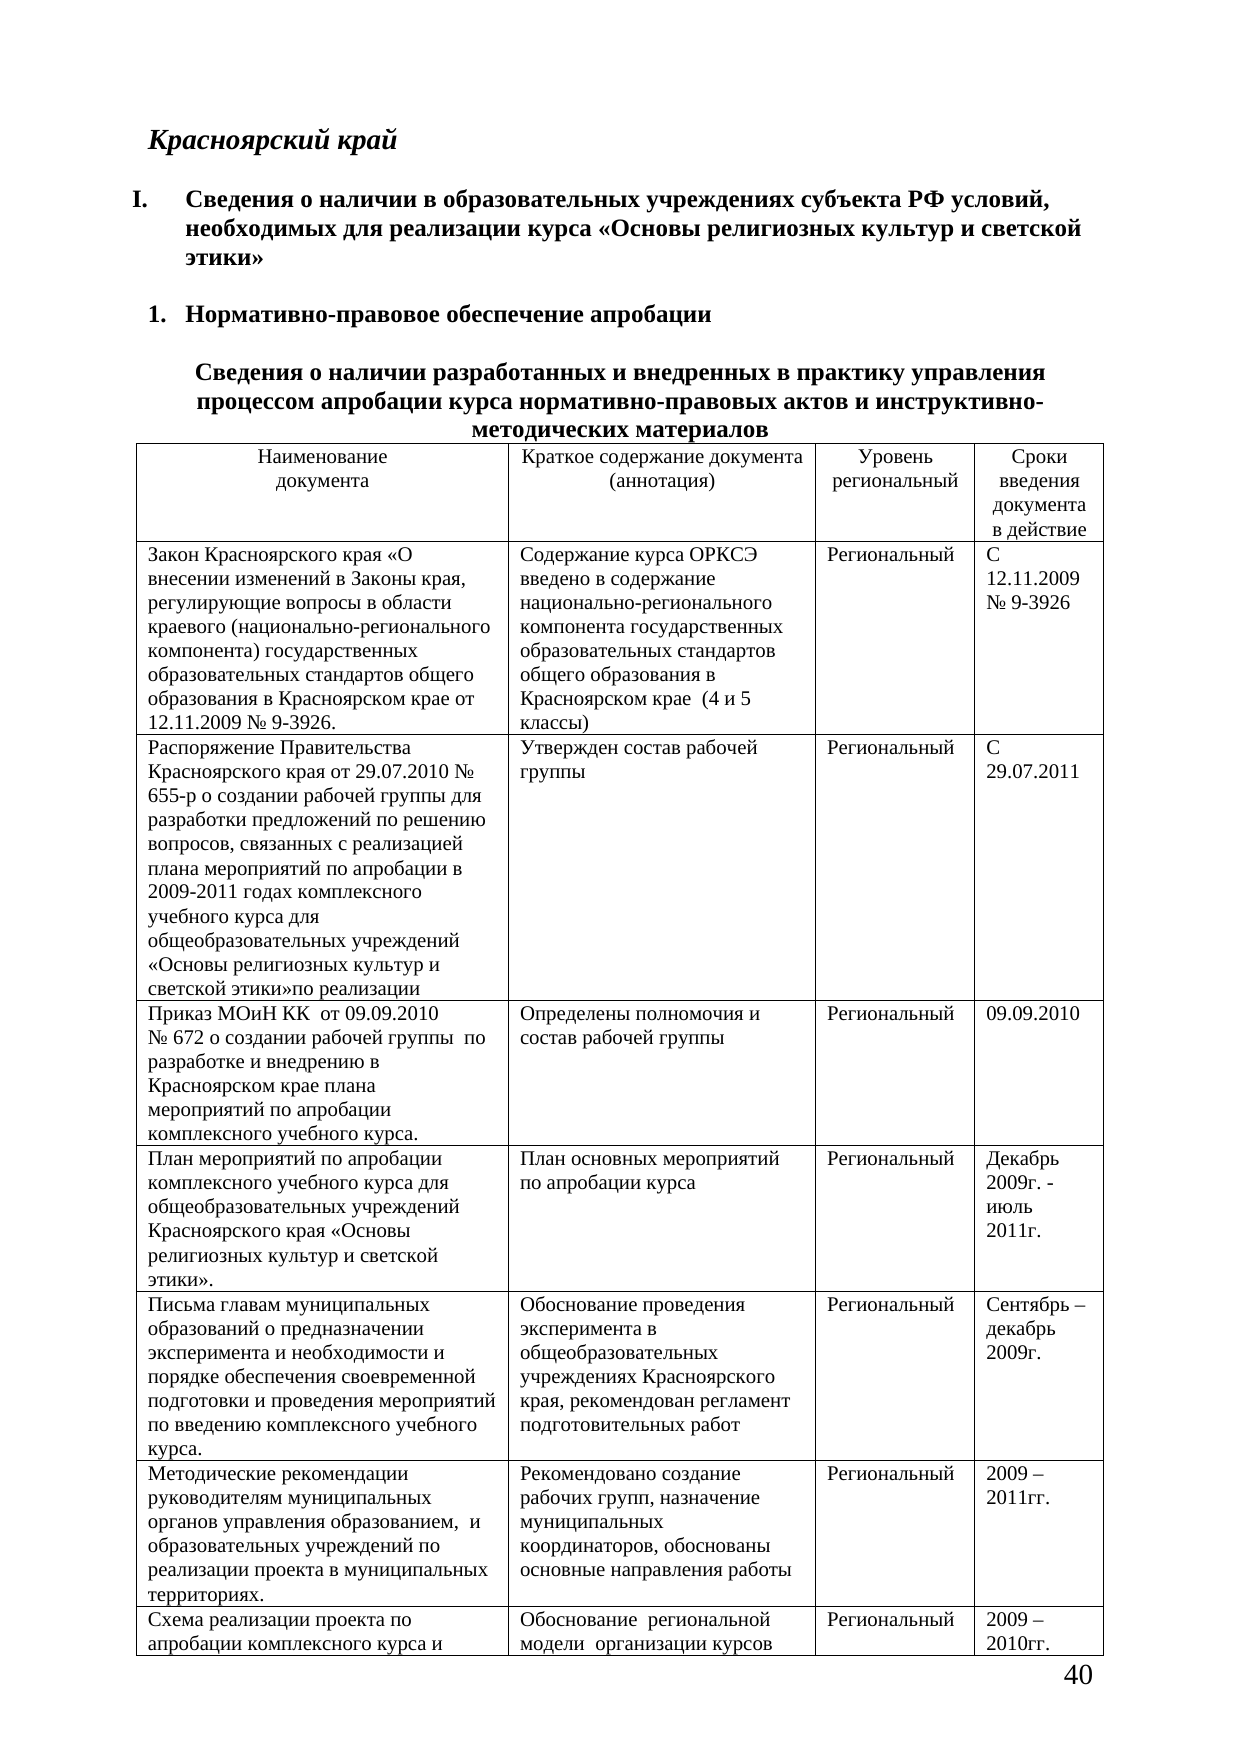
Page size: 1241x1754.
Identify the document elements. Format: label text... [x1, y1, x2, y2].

table_cell Региональный [816, 735, 974, 1000]
table_cell Региональный [816, 1146, 974, 1291]
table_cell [509, 1607, 815, 1655]
table_cell С 29.07.2011 [975, 735, 1103, 1000]
list Сведения о наличии в образовательных учреждениях субъекта РФ условий, необходимых для реализации курса «Основы религиозных культур и светской этики» [148, 184, 1093, 271]
table_cell Сентябрь – декабрь 2009г. [975, 1292, 1103, 1460]
text Сведения о наличии разработанных и внедренных в практику управления процессом апробации курса нормативно-правовых актов и инструктивно- методических материалов [148, 357, 1093, 443]
table_cell Распоряжение Правительства Красноярского края от 29.07.2010 № 655-р о создании рабочей группы для разработки предложений по решению вопросов, связанных с реализацией плана мероприятий по апробации в 2009-2011 годах комплексного учебного курса для общеобразовательных учреждений «Основы религиозных культур и светской этики»по реализации [137, 735, 508, 1000]
table_cell Региональный [816, 542, 974, 734]
table_cell 2009 – 2011гг. [975, 1461, 1103, 1606]
list Нормативно-правовое обеспечение апробации [148, 299, 1093, 328]
table_cell План основных мероприятий по апробации курса [509, 1146, 815, 1291]
table_cell Утвержден состав рабочей группы [509, 735, 815, 1000]
table_cell Региональный [816, 1607, 974, 1655]
table_cell Региональный [816, 1001, 974, 1145]
table_cell 09.09.2010 [975, 1001, 1103, 1145]
table_cell Региональный [816, 1292, 974, 1460]
table_header Наименование документа [137, 444, 508, 541]
table_cell С 12.11.2009 № 9-3926 [975, 542, 1103, 734]
table_header Уровень региональный [816, 444, 974, 541]
table_cell Региональный [816, 1461, 974, 1606]
table_header Сроки введения документа в действие [975, 444, 1103, 541]
subtitle Красноярский край [148, 122, 1093, 156]
table_cell Обоснование проведения эксперимента в общеобразовательных учреждениях Красноярского края, рекомендован регламент подготовительных работ [509, 1292, 815, 1460]
table_cell 2009 – 2010гг. [975, 1607, 1103, 1655]
table_cell Рекомендовано создание рабочих групп, назначение муниципальных координаторов, обоснованы основные направления работы [509, 1461, 815, 1606]
table_cell Определены полномочия и состав рабочей группы [509, 1001, 815, 1145]
table_cell Методические рекомендации руководителям муниципальных органов управления образованием, и образовательных учреждений по реализации проекта в муниципальных территориях. [137, 1461, 508, 1606]
table_header Краткое содержание документа (аннотация) [509, 444, 815, 541]
table_cell Декабрь 2009г. - июль 2011г. [975, 1146, 1103, 1291]
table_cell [137, 1607, 508, 1655]
table_cell Приказ МОиН КК от 09.09.2010 № 672 о создании рабочей группы по разработке и внедрению в Красноярском крае плана мероприятий по апробации комплексного учебного курса. [137, 1001, 508, 1145]
table_cell Письма главам муниципальных образований о предназначении эксперимента и необходимости и порядке обеспечения своевременной подготовки и проведения мероприятий по введению комплексного учебного курса. [137, 1292, 508, 1460]
table_cell Содержание курса ОРКСЭ введено в содержание национально-регионального компонента государственных образовательных стандартов общего образования в Красноярском крае (4 и 5 классы) [509, 542, 815, 734]
table_cell План мероприятий по апробации комплексного учебного курса для общеобразовательных учреждений Красноярского края «Основы религиозных культур и светской этики». [137, 1146, 508, 1291]
table_cell Закон Красноярского края «О внесении изменений в Законы края, регулирующие вопросы в области краевого (национально-регионального компонента) государственных образовательных стандартов общего образования в Красноярском крае от 12.11.2009 № 9-3926. [137, 542, 508, 734]
